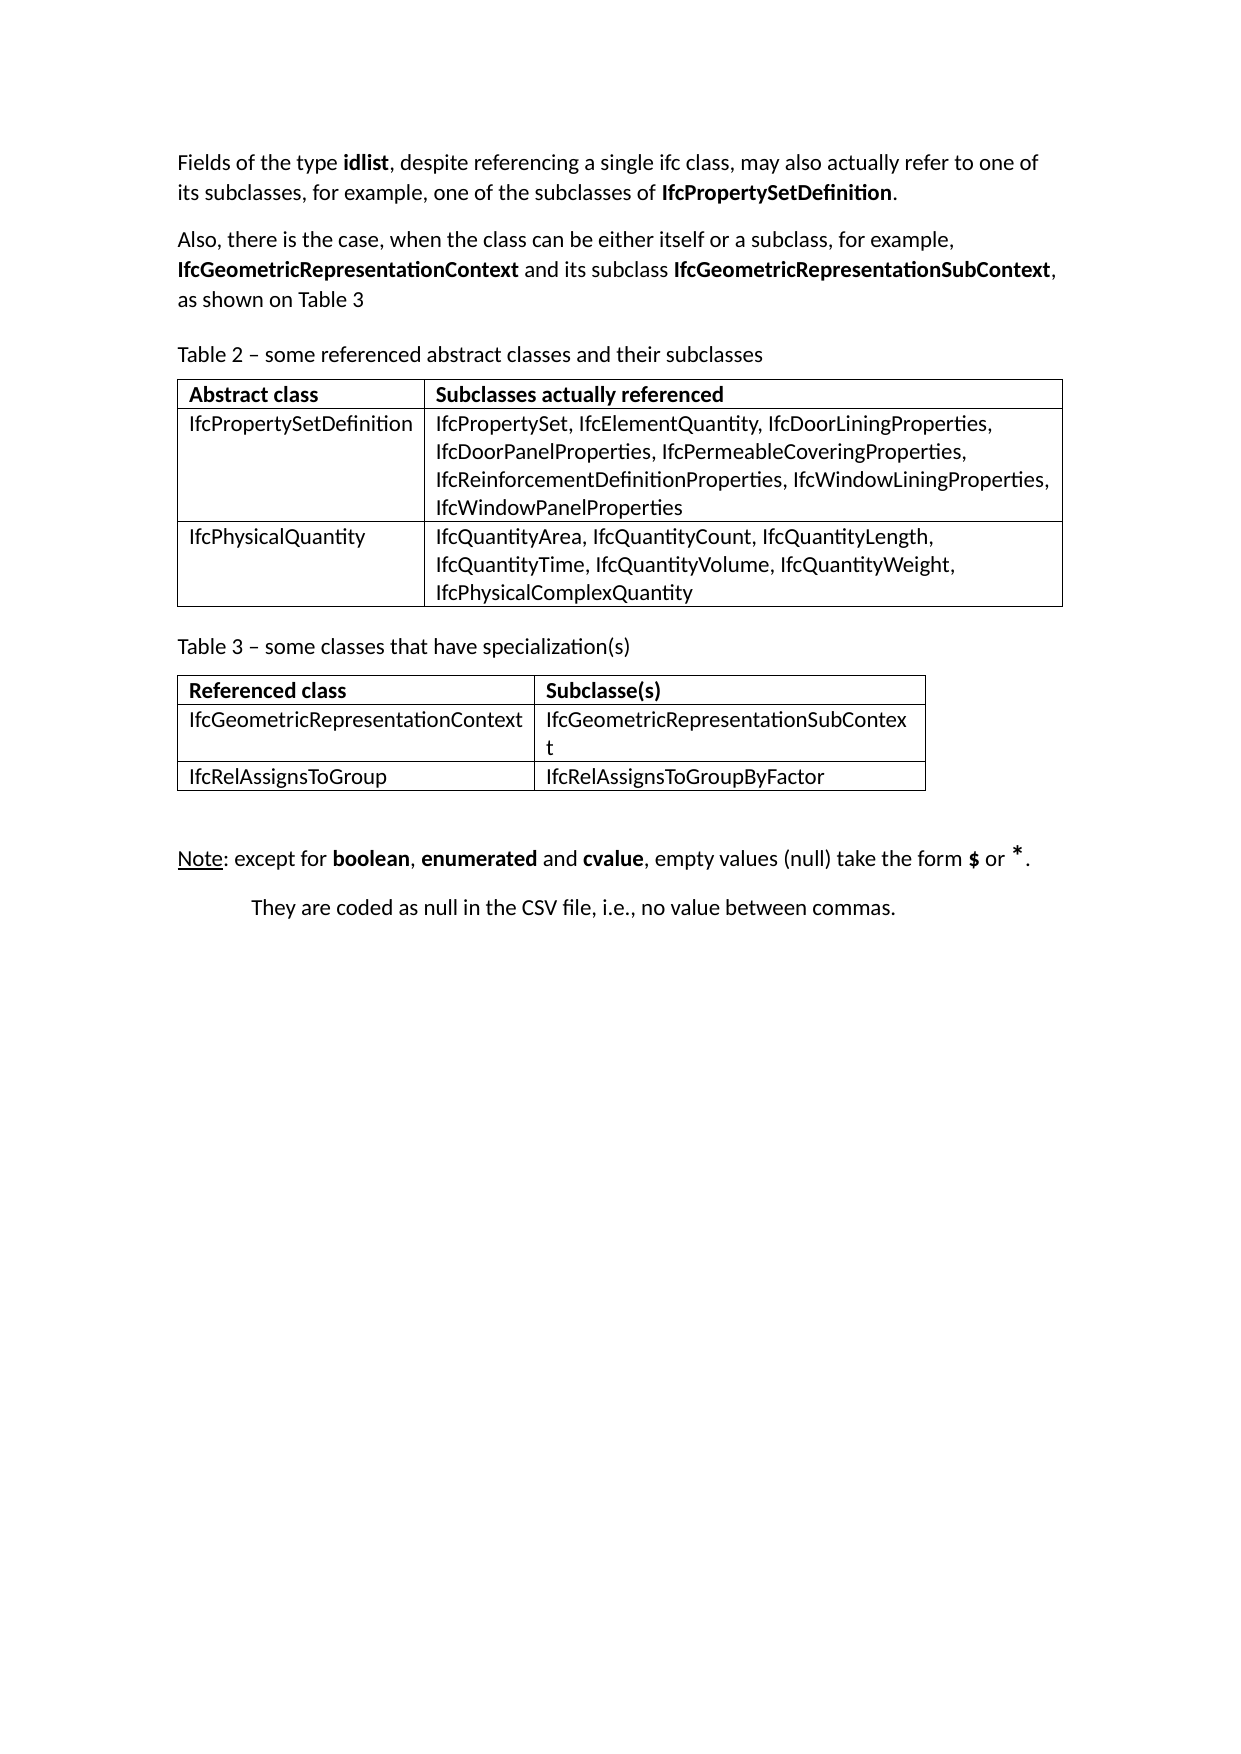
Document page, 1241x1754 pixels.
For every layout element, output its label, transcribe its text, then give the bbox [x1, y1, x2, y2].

text Table 2 – some referenced abstract classes and their subclasses [177, 340, 1063, 368]
table_header Referenced class [178, 676, 534, 704]
text Fields of the type idlist, despite referencing a single ifc class, may also actually refer to one of its subclasses, for example, one of the subclasses of IfcPropertySetDefinition. [177, 148, 1063, 206]
text Also, there is the case, when the class can be either itself or a subclass, for example, IfcGeometricRepresentationContext and its subclass IfcGeometricRepresentationSubContext, as shown on Table 3 [177, 225, 1063, 313]
table_cell IfcPhysicalQuantity [178, 522, 424, 606]
text Table 3 – some classes that have specialization(s) [177, 632, 1063, 660]
table_cell IfcPropertySetDefinition [178, 409, 424, 521]
table_header Abstract class [178, 380, 424, 408]
table_cell IfcGeometricRepresentationContext [178, 705, 534, 761]
text They are coded as null in the CSV file, i.e., no value between commas. [251, 893, 1063, 921]
table_cell IfcQuantityArea, IfcQuantityCount, IfcQuantityLength, IfcQuantityTime, IfcQuantityVolume, IfcQuantityWeight, IfcPhysicalComplexQuantity [425, 522, 1062, 606]
table_cell IfcRelAssignsToGroupByFactor [535, 762, 925, 790]
table_cell IfcRelAssignsToGroup [178, 762, 534, 790]
table_header Subclasses actually referenced [425, 380, 1062, 408]
table_cell IfcGeometricRepresentationSubContext [535, 705, 925, 761]
table_header Subclasse(s) [535, 676, 925, 704]
table_cell IfcPropertySet, IfcElementQuantity, IfcDoorLiningProperties, IfcDoorPanelProperties, IfcPermeableCoveringProperties, IfcReinforcementDefinitionProperties, IfcWindowLiningProperties, IfcWindowPanelProperties [425, 409, 1062, 521]
text Note: except for boolean, enumerated and cvalue, empty values (null) take the form $ or *. [177, 838, 1063, 874]
